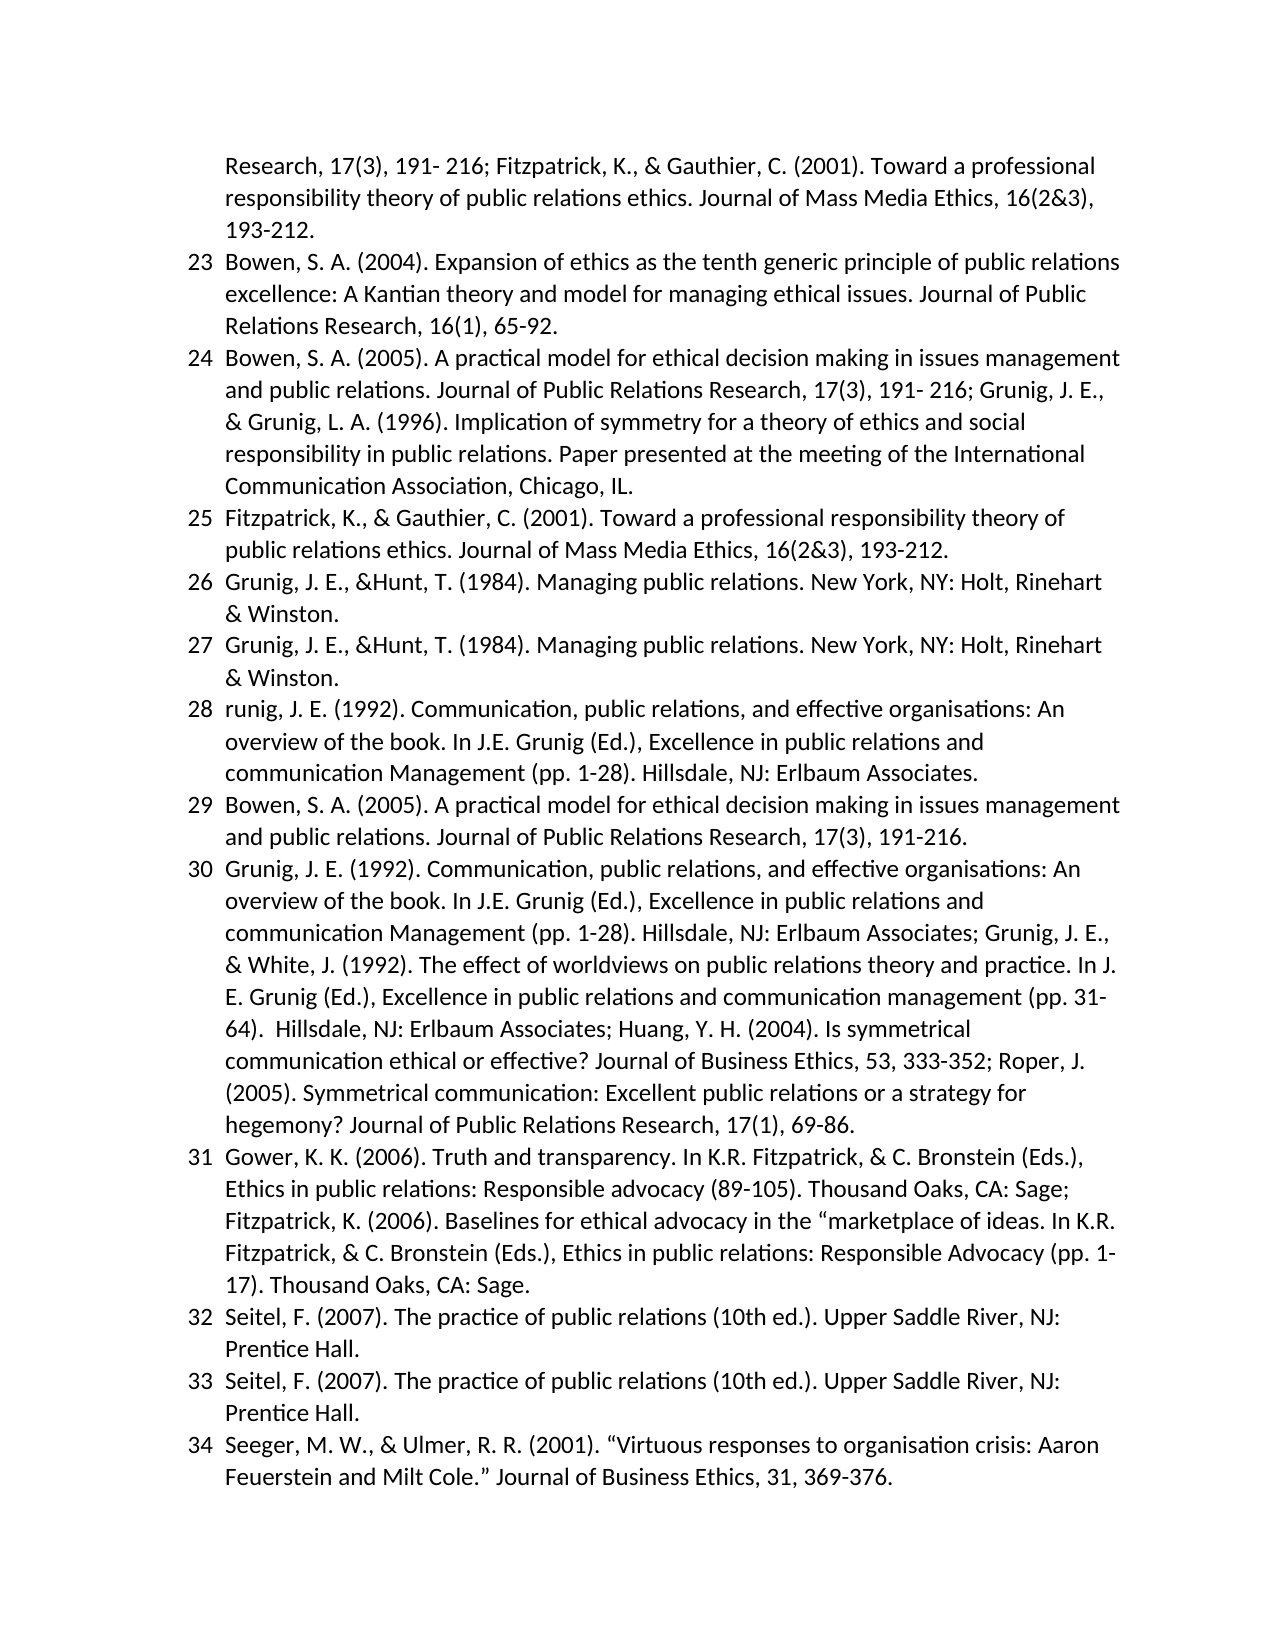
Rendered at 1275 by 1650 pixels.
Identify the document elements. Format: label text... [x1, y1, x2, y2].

list Seitel, F. (2007). The practice of public relations (10th ed.). Upper Saddle River, NJ: Prentice Hall. [187, 1301, 1125, 1364]
list Fitzpatrick, K., & Gauthier, C. (2001). Toward a professional responsibility theory of public relations ethics. Journal of Mass Media Ethics, 16(2&3), 193-212. [187, 502, 1125, 564]
list Bowen, S. A. (2004). Expansion of ethics as the tenth generic principle of public relations excellence: A Kantian theory and model for managing ethical issues. Journal of Public Relations Research, 16(1), 65-92. [187, 246, 1125, 340]
list Bowen, S. A. (2005). A practical model for ethical decision making in issues management and public relations. Journal of Public Relations Research, 17(3), 191-216. [187, 789, 1125, 852]
list runig, J. E. (1992). Communication, public relations, and effective organisations: An overview of the book. In J.E. Grunig (Ed.), Excellence in public relations and communication Management (pp. 1-28). Hillsdale, NJ: Erlbaum Associates. [187, 694, 1125, 788]
list Bowen, S. A. (2005). A practical model for ethical decision making in issues management and public relations. Journal of Public Relations Research, 17(3), 191- 216; Grunig, J. E., & Grunig, L. A. (1996). Implication of symmetry for a theory of ethics and social responsibility in public relations. Paper presented at the meeting of the International Communication Association, Chicago, IL. [187, 342, 1125, 500]
list Seeger, M. W., & Ulmer, R. R. (2001). “Virtuous responses to organisation crisis: Aaron Feuerstein and Milt Cole.” Journal of Business Ethics, 31, 369-376. [187, 1429, 1125, 1492]
list Gower, K. K. (2006). Truth and transparency. In K.R. Fitzpatrick, & C. Bronstein (Eds.), Ethics in public relations: Responsible advocacy (89-105). Thousand Oaks, CA: Sage; Fitzpatrick, K. (2006). Baselines for ethical advocacy in the “marketplace of ideas. In K.R. Fitzpatrick, & C. Bronstein (Eds.), Ethics in public relations: Responsible Advocacy (pp. 1-17). Thousand Oaks, CA: Sage. [187, 1141, 1125, 1300]
list Grunig, J. E., &Hunt, T. (1984). Managing public relations. New York, NY: Holt, Rinehart & Winston. [187, 566, 1125, 628]
list Seitel, F. (2007). The practice of public relations (10th ed.). Upper Saddle River, NJ: Prentice Hall. [187, 1365, 1125, 1428]
list Grunig, J. E. (1992). Communication, public relations, and effective organisations: An overview of the book. In J.E. Grunig (Ed.), Excellence in public relations and communication Management (pp. 1-28). Hillsdale, NJ: Erlbaum Associates; Grunig, J. E., & White, J. (1992). The effect of worldviews on public relations theory and practice. In J. E. Grunig (Ed.), Excellence in public relations and communication management (pp. 31-64). Hillsdale, NJ: Erlbaum Associates; Huang, Y. H. (2004). Is symmetrical communication ethical or effective? Journal of Business Ethics, 53, 333-352; Roper, J. (2005). Symmetrical communication: Excellent public relations or a strategy for hegemony? Journal of Public Relations Research, 17(1), 69-86. [187, 853, 1125, 1140]
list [187, 150, 1125, 244]
list Grunig, J. E., &Hunt, T. (1984). Managing public relations. New York, NY: Holt, Rinehart & Winston. [187, 630, 1125, 692]
